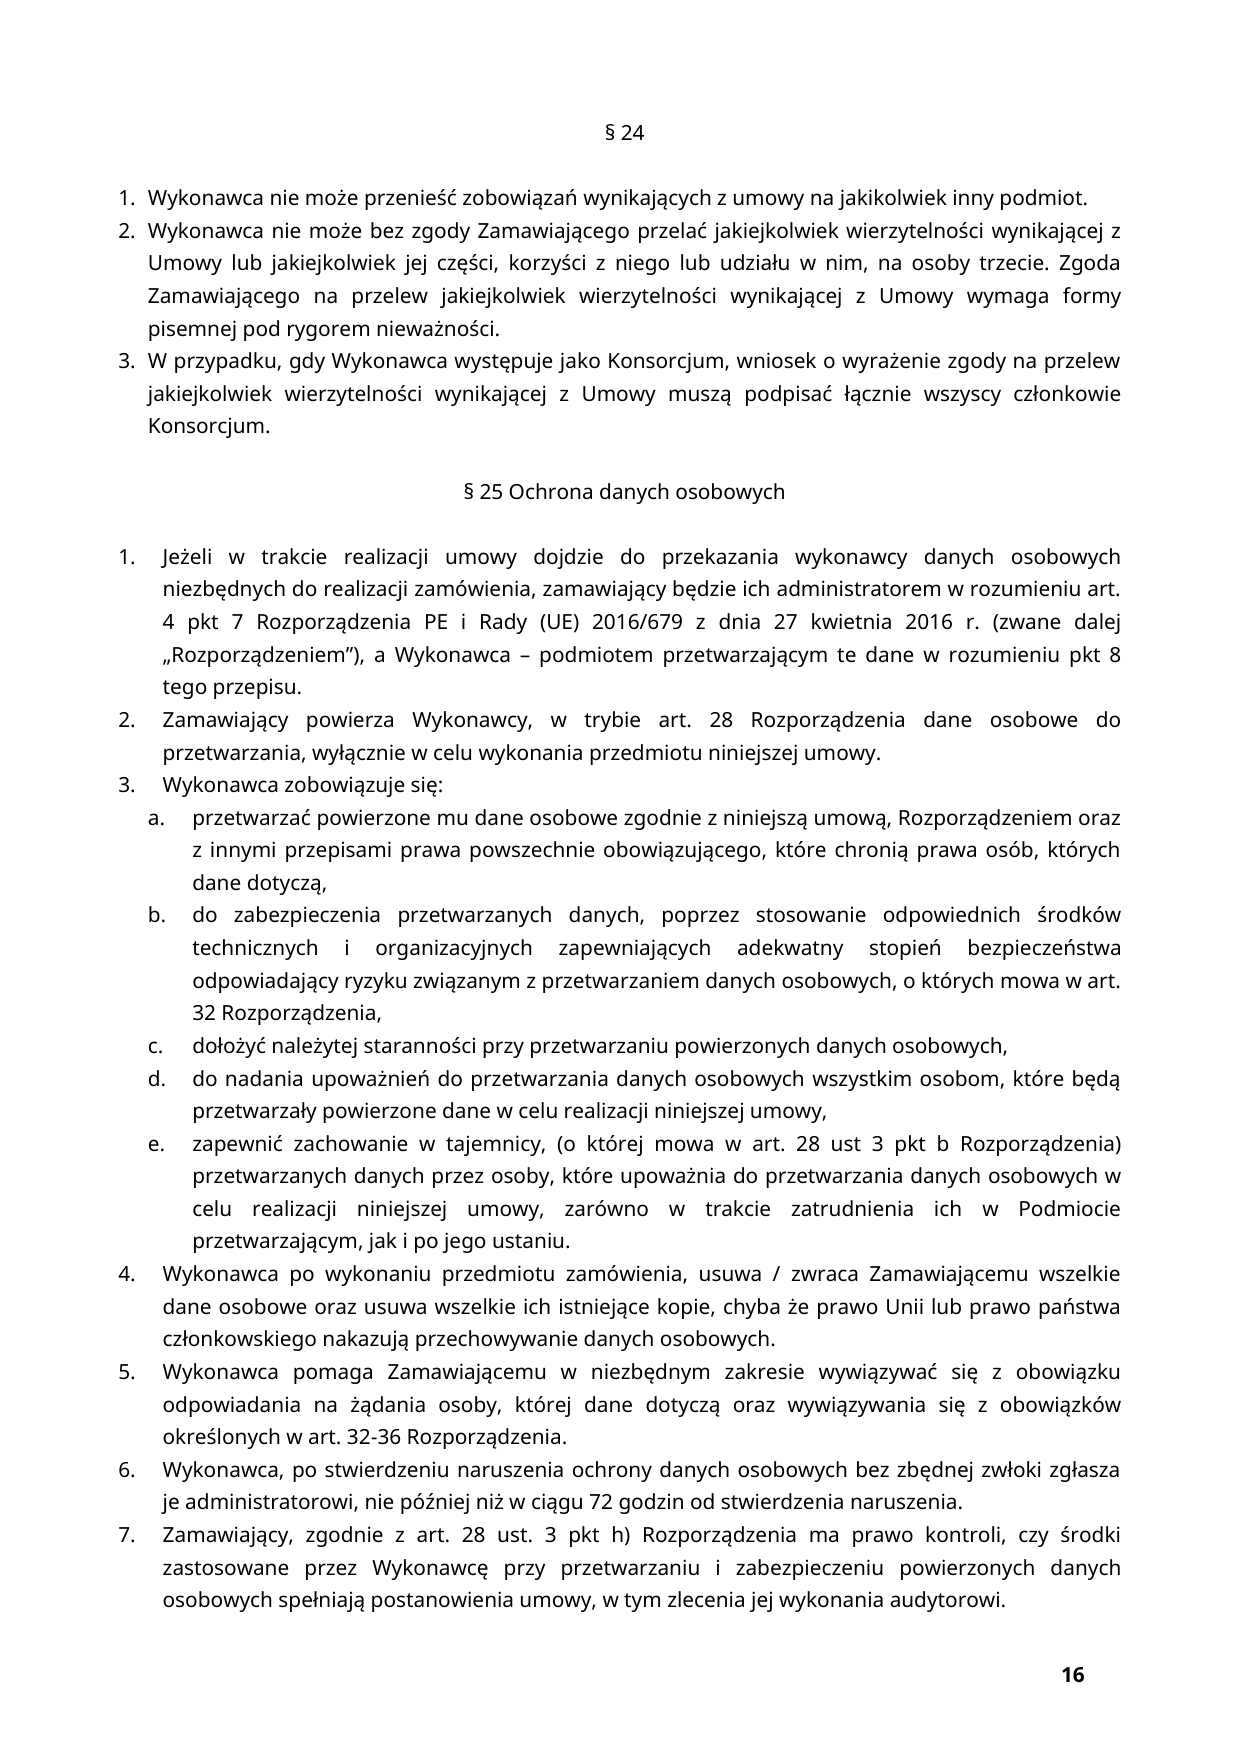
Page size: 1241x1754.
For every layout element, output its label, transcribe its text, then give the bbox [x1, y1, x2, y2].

text d. do nadania upoważnień do przetwarzania danych osobowych wszystkim osobom, które będą przetwarzały powierzone dane w celu realizacji niniejszej umowy, [148, 1064, 1122, 1125]
text 3. Wykonawca zobowiązuje się: [118, 770, 1122, 799]
text a. przetwarzać powierzone mu dane osobowe zgodnie z niniejszą umową, Rozporządzeniem oraz z innymi przepisami prawa powszechnie obowiązującego, które chronią prawa osób, których dane dotyczą, [148, 803, 1122, 896]
list W przypadku, gdy Wykonawca występuje jako Konsorcjum, wniosek o wyrażenie zgody na przelew jakiejkolwiek wierzytelności wynikającej z Umowy muszą podpisać łącznie wszyscy członkowie Konsorcjum. [118, 346, 1122, 440]
list Wykonawca nie może przenieść zobowiązań wynikających z umowy na jakikolwiek inny podmiot. [118, 183, 1122, 212]
text c. dołożyć należytej staranności przy przetwarzaniu powierzonych danych osobowych, [148, 1031, 1122, 1059]
text 6. Wykonawca, po stwierdzeniu naruszenia ochrony danych osobowych bez zbędnej zwłoki zgłasza je administratorowi, nie później niż w ciągu 72 godzin od stwierdzenia naruszenia. [118, 1455, 1122, 1516]
text 1. Jeżeli w trakcie realizacji umowy dojdzie do przekazania wykonawcy danych osobowych niezbędnych do realizacji zamówienia, zamawiający będzie ich administratorem w rozumieniu art. 4 pkt 7 Rozporządzenia PE i Rady (UE) 2016/679 z dnia 27 kwietnia 2016 r. (zwane dalej „Rozporządzeniem”), a Wykonawca – podmiotem przetwarzającym te dane w rozumieniu pkt 8 tego przepisu. [118, 542, 1122, 701]
text b. do zabezpieczenia przetwarzanych danych, poprzez stosowanie odpowiednich środków technicznych i organizacyjnych zapewniających adekwatny stopień bezpieczeństwa odpowiadający ryzyku związanym z przetwarzaniem danych osobowych, o których mowa w art. 32 Rozporządzenia, [148, 901, 1122, 1027]
text § 25 Ochrona danych osobowych [118, 477, 1131, 505]
list Wykonawca nie może bez zgody Zamawiającego przelać jakiejkolwiek wierzytelności wynikającej z Umowy lub jakiejkolwiek jej części, korzyści z niego lub udziału w nim, na osoby trzecie. Zgoda Zamawiającego na przelew jakiejkolwiek wierzytelności wynikającej z Umowy wymaga formy pisemnej pod rygorem nieważności. [118, 216, 1122, 342]
text 4. Wykonawca po wykonaniu przedmiotu zamówienia, usuwa / zwraca Zamawiającemu wszelkie dane osobowe oraz usuwa wszelkie ich istniejące kopie, chyba że prawo Unii lub prawo państwa członkowskiego nakazują przechowywanie danych osobowych. [118, 1259, 1122, 1353]
text § 24 [118, 118, 1131, 147]
text 2. Zamawiający powierza Wykonawcy, w trybie art. 28 Rozporządzenia dane osobowe do przetwarzania, wyłącznie w celu wykonania przedmiotu niniejszej umowy. [118, 705, 1122, 766]
text 7. Zamawiający, zgodnie z art. 28 ust. 3 pkt h) Rozporządzenia ma prawo kontroli, czy środki zastosowane przez Wykonawcę przy przetwarzaniu i zabezpieczeniu powierzonych danych osobowych spełniają postanowienia umowy, w tym zlecenia jej wykonania audytorowi. [118, 1520, 1122, 1614]
text 5. Wykonawca pomaga Zamawiającemu w niezbędnym zakresie wywiązywać się z obowiązku odpowiadania na żądania osoby, której dane dotyczą oraz wywiązywania się z obowiązków określonych w art. 32-36 Rozporządzenia. [118, 1357, 1122, 1451]
text e. zapewnić zachowanie w tajemnicy, (o której mowa w art. 28 ust 3 pkt b Rozporządzenia) przetwarzanych danych przez osoby, które upoważnia do przetwarzania danych osobowych w celu realizacji niniejszej umowy, zarówno w trakcie zatrudnienia ich w Podmiocie przetwarzającym, jak i po jego ustaniu. [148, 1129, 1122, 1255]
